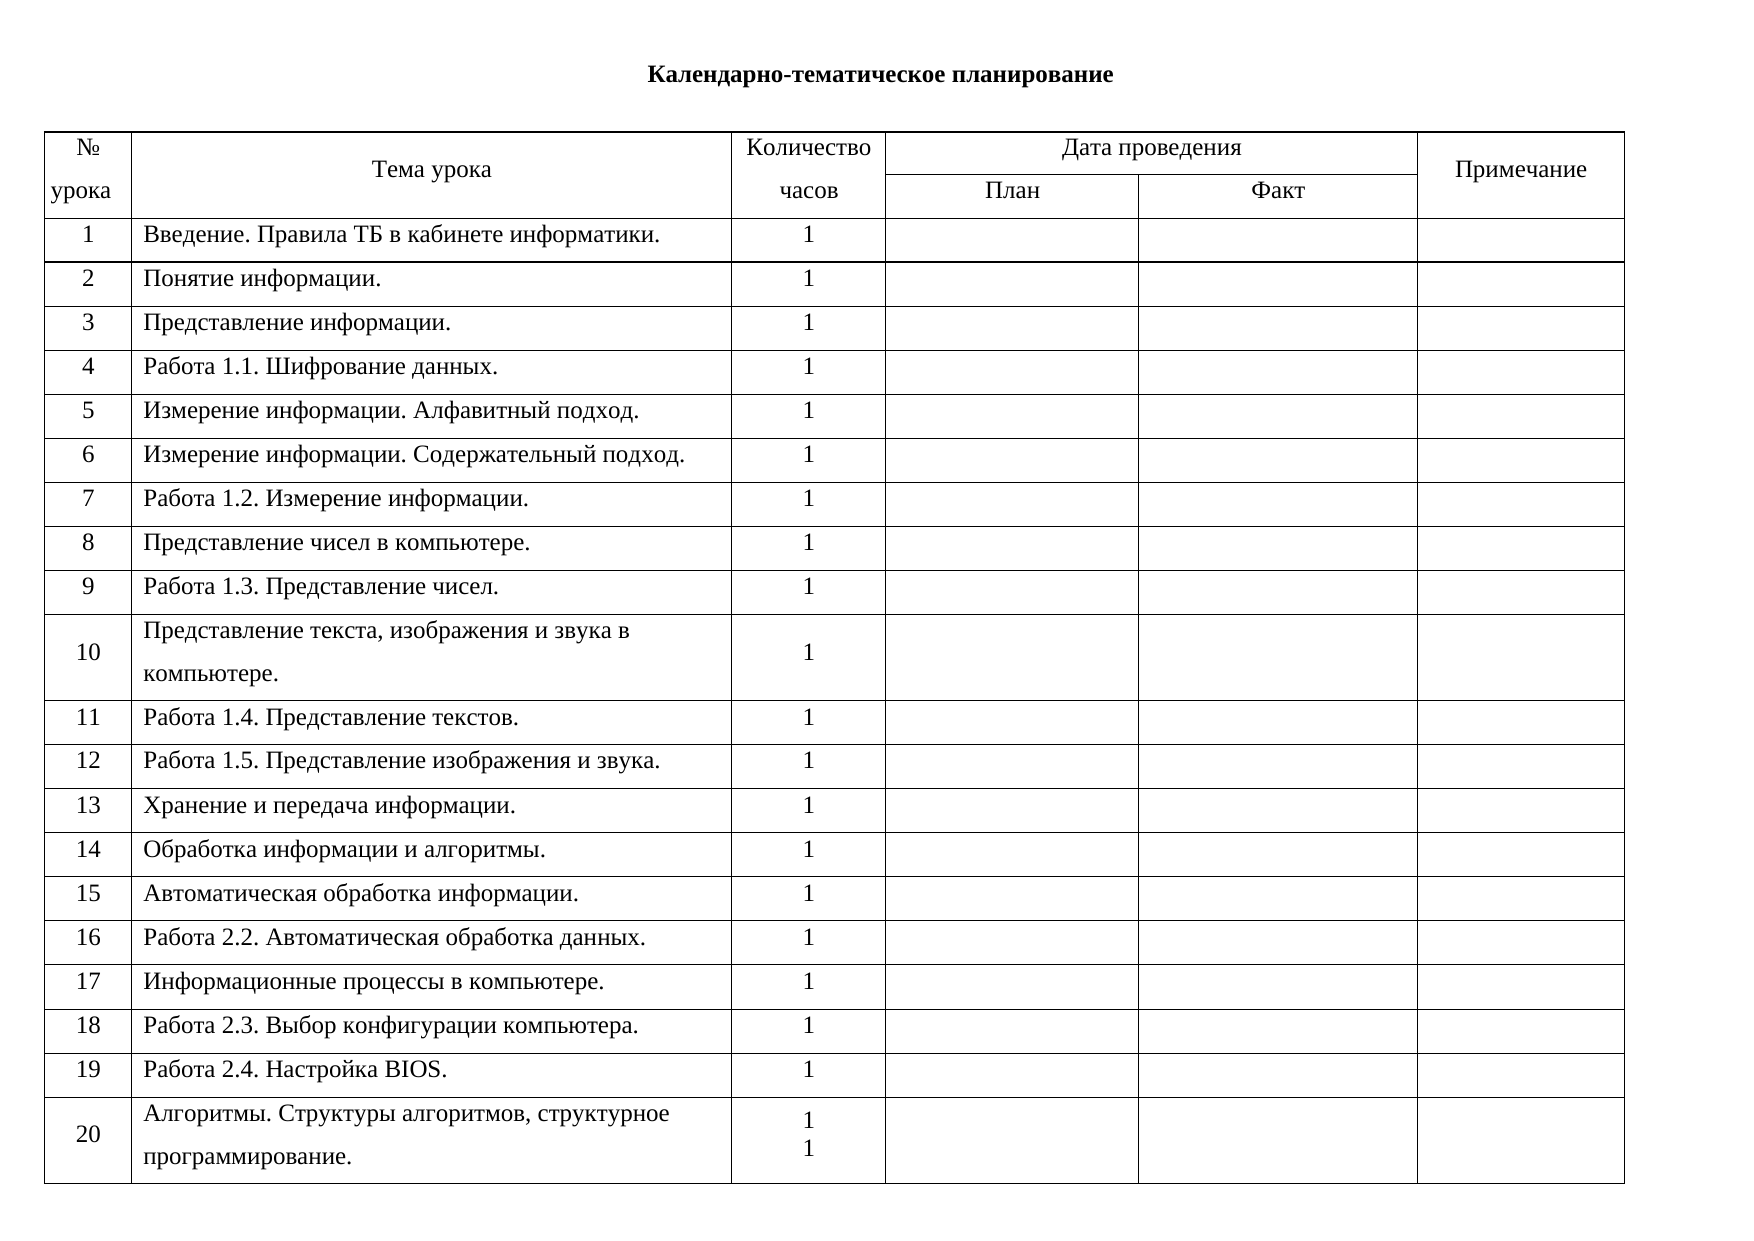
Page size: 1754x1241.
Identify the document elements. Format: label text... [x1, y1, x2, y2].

table_cell 8 [45, 527, 131, 570]
table_cell Работа 1.3. Представление чисел. [132, 571, 731, 614]
table_cell 1 [732, 219, 885, 261]
table_cell [1139, 745, 1417, 788]
table_cell 17 [45, 965, 131, 1008]
table_cell Факт [1139, 175, 1417, 217]
table_cell 1 [732, 263, 885, 306]
table_cell [1418, 219, 1624, 261]
table_cell [1418, 307, 1624, 349]
table_cell [886, 1098, 1138, 1183]
table_cell [1418, 395, 1624, 438]
table_cell [1139, 571, 1417, 614]
table_cell 1 [732, 701, 885, 744]
table_header Тема урока [132, 133, 731, 217]
table_cell 1 [732, 483, 885, 526]
table_cell [1139, 219, 1417, 261]
table_header Дата проведения [886, 133, 1417, 174]
table_cell 1 [732, 1054, 885, 1097]
table_cell 5 [45, 395, 131, 438]
text Календарно-тематическое планирование [44, 59, 1710, 88]
table_cell [886, 615, 1138, 700]
table_cell 12 [45, 745, 131, 788]
table_cell Работа 2.2. Автоматическая обработка данных. [132, 921, 731, 964]
table_header № урока [45, 133, 131, 217]
table_cell [886, 965, 1138, 1008]
table_cell [1139, 527, 1417, 570]
table_cell 7 [45, 483, 131, 526]
table_cell 4 [45, 351, 131, 394]
table_cell 6 [45, 439, 131, 482]
table_cell 16 [45, 921, 131, 964]
table_cell Представление текста, изображения и звука в компьютере. [132, 615, 731, 700]
table_cell [1139, 965, 1417, 1008]
table_cell [886, 263, 1138, 306]
table_cell Хранение и передача информации. [132, 789, 731, 832]
table_cell [886, 877, 1138, 920]
table_cell [1139, 439, 1417, 482]
table_cell [886, 921, 1138, 964]
table_cell 1 [732, 833, 885, 876]
table_cell [1418, 483, 1624, 526]
table_cell 1 1 [732, 1098, 885, 1183]
table_cell [1418, 965, 1624, 1008]
table_cell Представление чисел в компьютере. [132, 527, 731, 570]
table_cell 1 [732, 571, 885, 614]
table_cell 10 [45, 615, 131, 700]
table_cell 13 [45, 789, 131, 832]
table_cell [886, 439, 1138, 482]
table_cell [1139, 1098, 1417, 1183]
table_cell 1 [732, 965, 885, 1008]
table_cell [1139, 701, 1417, 744]
table_cell Работа 2.4. Настройка BIOS. [132, 1054, 731, 1097]
table_cell [1418, 571, 1624, 614]
table_cell 1 [45, 219, 131, 261]
table_cell 1 [732, 745, 885, 788]
table_cell Работа 2.3. Выбор конфигурации компьютера. [132, 1010, 731, 1052]
table_cell [1418, 615, 1624, 700]
table_cell [1418, 527, 1624, 570]
table_cell [1139, 833, 1417, 876]
table_cell 1 [732, 615, 885, 700]
table_cell Автоматическая обработка информации. [132, 877, 731, 920]
table_cell 11 [45, 701, 131, 744]
table_cell [886, 833, 1138, 876]
table_cell [1418, 263, 1624, 306]
table_cell 1 [732, 395, 885, 438]
table_cell [1139, 307, 1417, 349]
table_cell Работа 1.2. Измерение информации. [132, 483, 731, 526]
table_cell Обработка информации и алгоритмы. [132, 833, 731, 876]
table_cell 1 [732, 527, 885, 570]
table_cell [1418, 789, 1624, 832]
table_cell [1418, 701, 1624, 744]
table_cell [1139, 483, 1417, 526]
table_cell План [886, 175, 1138, 217]
table_cell 1 [732, 877, 885, 920]
table_cell [1139, 1054, 1417, 1097]
table_cell 1 [732, 439, 885, 482]
table_cell Понятие информации. [132, 263, 731, 306]
table_cell [886, 571, 1138, 614]
table_header Количество часов [732, 133, 885, 217]
table_cell [1139, 789, 1417, 832]
table_cell [1418, 351, 1624, 394]
table_cell [1139, 615, 1417, 700]
table_cell 14 [45, 833, 131, 876]
table_cell [886, 219, 1138, 261]
table_cell Работа 1.4. Представление текстов. [132, 701, 731, 744]
table_cell [1418, 745, 1624, 788]
table_cell 1 [732, 351, 885, 394]
table_cell [886, 395, 1138, 438]
table_cell [886, 1010, 1138, 1052]
table_cell 20 [45, 1098, 131, 1183]
table_cell [1418, 1098, 1624, 1183]
table_cell Измерение информации. Содержательный подход. [132, 439, 731, 482]
table_cell [1139, 263, 1417, 306]
table_cell [886, 527, 1138, 570]
table_cell [1139, 395, 1417, 438]
table_cell [886, 351, 1138, 394]
table_cell 19 [45, 1054, 131, 1097]
table_cell Введение. Правила ТБ в кабинете информатики. [132, 219, 731, 261]
table_cell 18 [45, 1010, 131, 1052]
table_cell 15 [45, 877, 131, 920]
table_cell [886, 483, 1138, 526]
table_cell Работа 1.1. Шифрование данных. [132, 351, 731, 394]
table_cell Представление информации. [132, 307, 731, 349]
table_cell [886, 789, 1138, 832]
table_cell 9 [45, 571, 131, 614]
table_cell [886, 307, 1138, 349]
table_cell 1 [732, 921, 885, 964]
table_cell 1 [732, 1010, 885, 1052]
table_cell Работа 1.5. Представление изображения и звука. [132, 745, 731, 788]
table_cell [1418, 877, 1624, 920]
table_cell [1139, 1010, 1417, 1052]
table_cell [886, 1054, 1138, 1097]
table_cell [886, 701, 1138, 744]
table_cell [1418, 1054, 1624, 1097]
table_cell Измерение информации. Алфавитный подход. [132, 395, 731, 438]
table_header Примечание [1418, 133, 1624, 217]
table_cell 2 [45, 263, 131, 306]
table_cell Алгоритмы. Структуры алгоритмов, структурное программирование. [132, 1098, 731, 1183]
table_cell Информационные процессы в компьютере. [132, 965, 731, 1008]
table_cell [1418, 439, 1624, 482]
table_cell [1139, 351, 1417, 394]
table_cell [1139, 877, 1417, 920]
table_cell [1418, 921, 1624, 964]
table_cell [1418, 833, 1624, 876]
table_cell 1 [732, 789, 885, 832]
table_cell 3 [45, 307, 131, 349]
table_cell [1418, 1010, 1624, 1052]
table_cell [1139, 921, 1417, 964]
table_cell 1 [732, 307, 885, 349]
table_cell [886, 745, 1138, 788]
